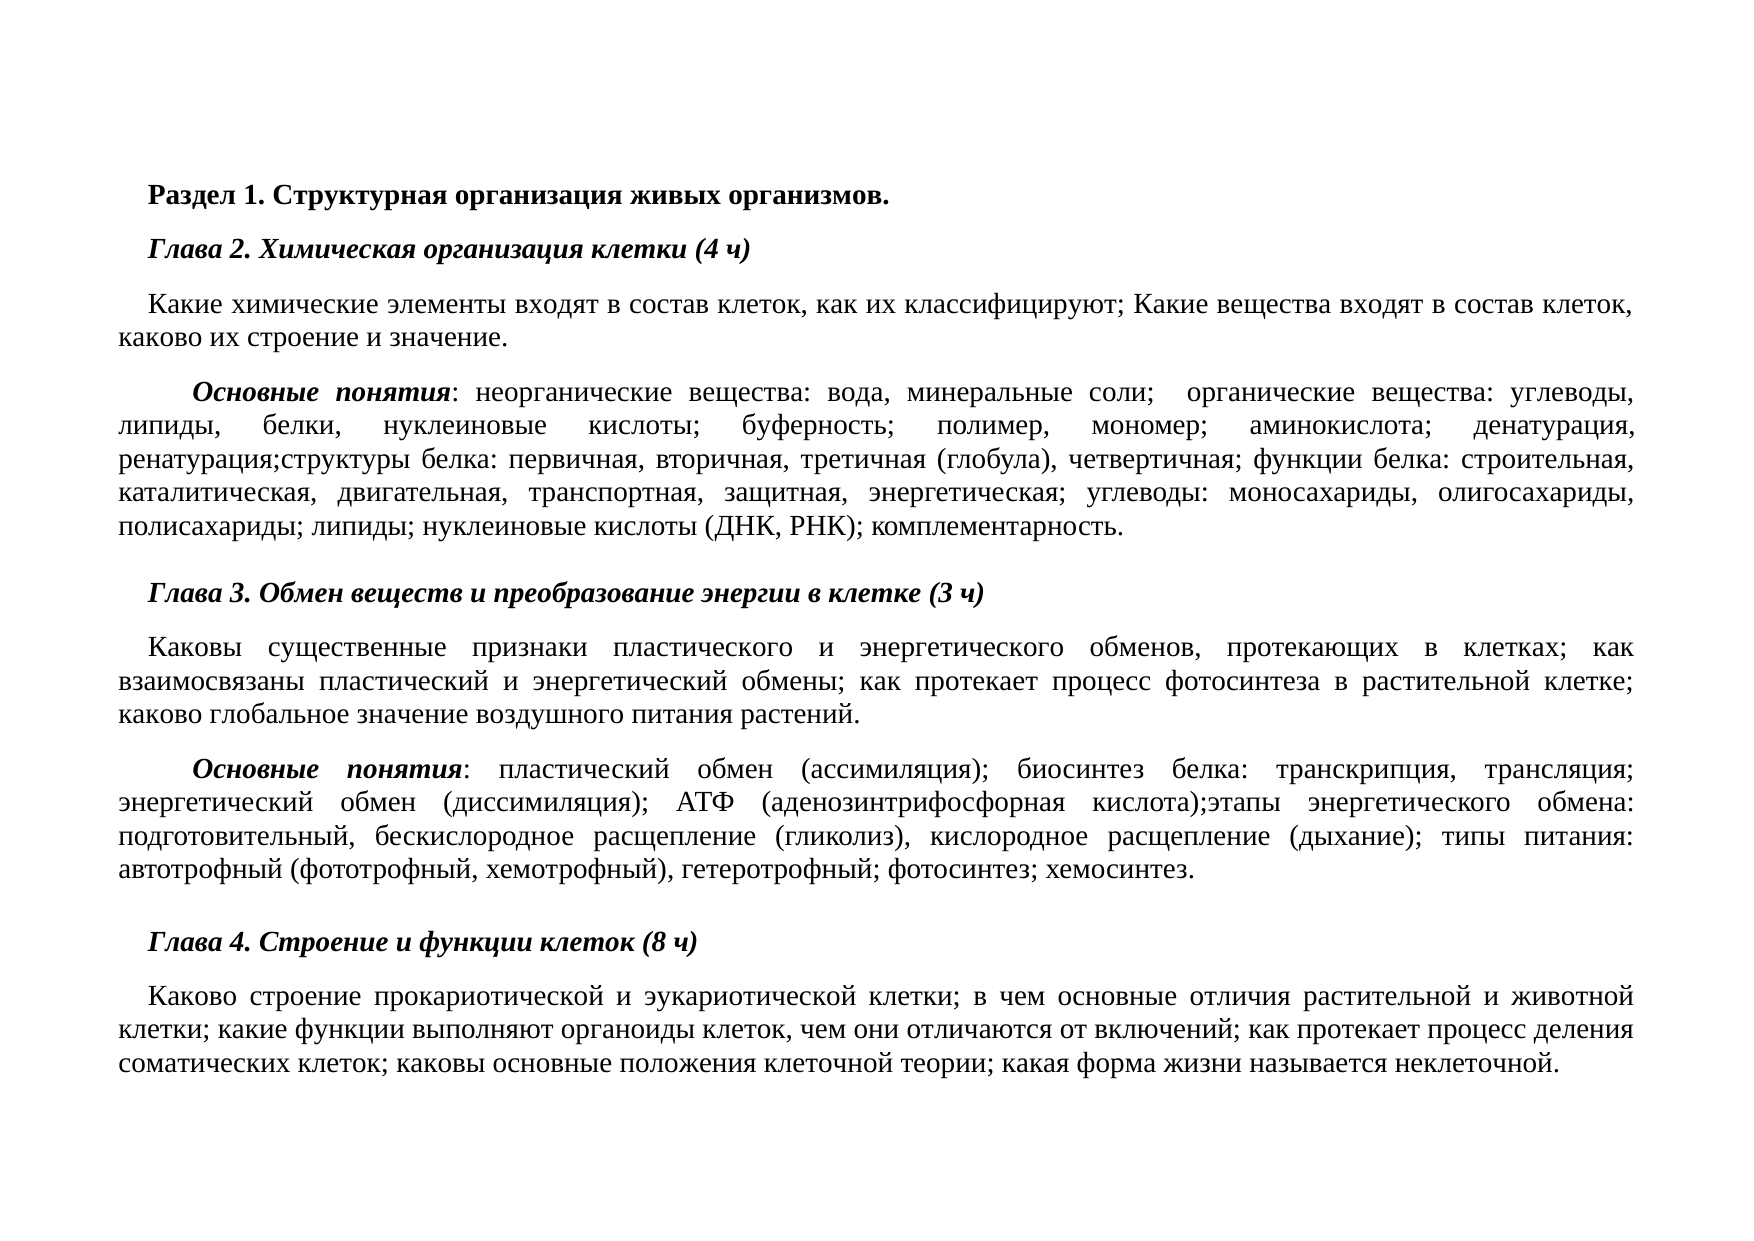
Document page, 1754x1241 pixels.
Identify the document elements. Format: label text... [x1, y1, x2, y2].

text Какие химические элементы входят в состав клеток, как их классифицируют; Какие вещества входят в состав клеток, каково их строение и значение. [118, 286, 1636, 353]
text Каковы существенные признаки пластического и энергетического обменов, протекающих в клетках; как взаимосвязаны пластический и энергетический обмены; как протекает процесс фотосинтеза в растительной клетке; каково глобальное значение воздушного питания растений. [118, 629, 1636, 730]
text Глава 3. Обмен веществ и преобразование энергии в клетке (3 ч) [118, 575, 1636, 609]
text Основные понятия: неорганические вещества: вода, минеральные соли; органические вещества: углеводы, липиды, белки, нуклеиновые кислоты; буферность; полимер, мономер; аминокислота; денатурация, ренатурация;структуры белка: первичная, вторичная, третичная (глобула), четвертичная; функции белка: строительная, каталитическая, двигательная, транспортная, защитная, энергетическая; углеводы: моносахариды, олигосахариды, полисахариды; липиды; нуклеиновые кислоты (ДНК, РНК); комплементарность. [118, 374, 1636, 542]
text Основные понятия: пластический обмен (ассимиляция); биосинтез белка: транскрипция, трансляция; энергетический обмен (диссимиляция); АТФ (аденозинтрифосфорная кислота);этапы энергетического обмена: подготовительный, бескислородное расщепление (гликолиз), кислородное расщепление (дыхание); типы питания: автотрофный (фототрофный, хемотрофный), гетеротрофный; фотосинтез; хемосинтез. [118, 751, 1636, 885]
text Глава 4. Строение и функции клеток (8 ч) [118, 924, 1636, 957]
text Каково строение прокариотической и эукариотической клетки; в чем основные отличия растительной и животной клетки; какие функции выполняют органоиды клеток, чем они отличаются от включений; как протекает процесс деления соматических клеток; каковы основные положения клеточной теории; какая форма жизни называется неклеточной. [118, 978, 1636, 1079]
text Глава 2. Химическая организация клетки (4 ч) [118, 232, 1636, 265]
text Раздел 1. Структурная организация живых организмов. [118, 177, 1636, 211]
